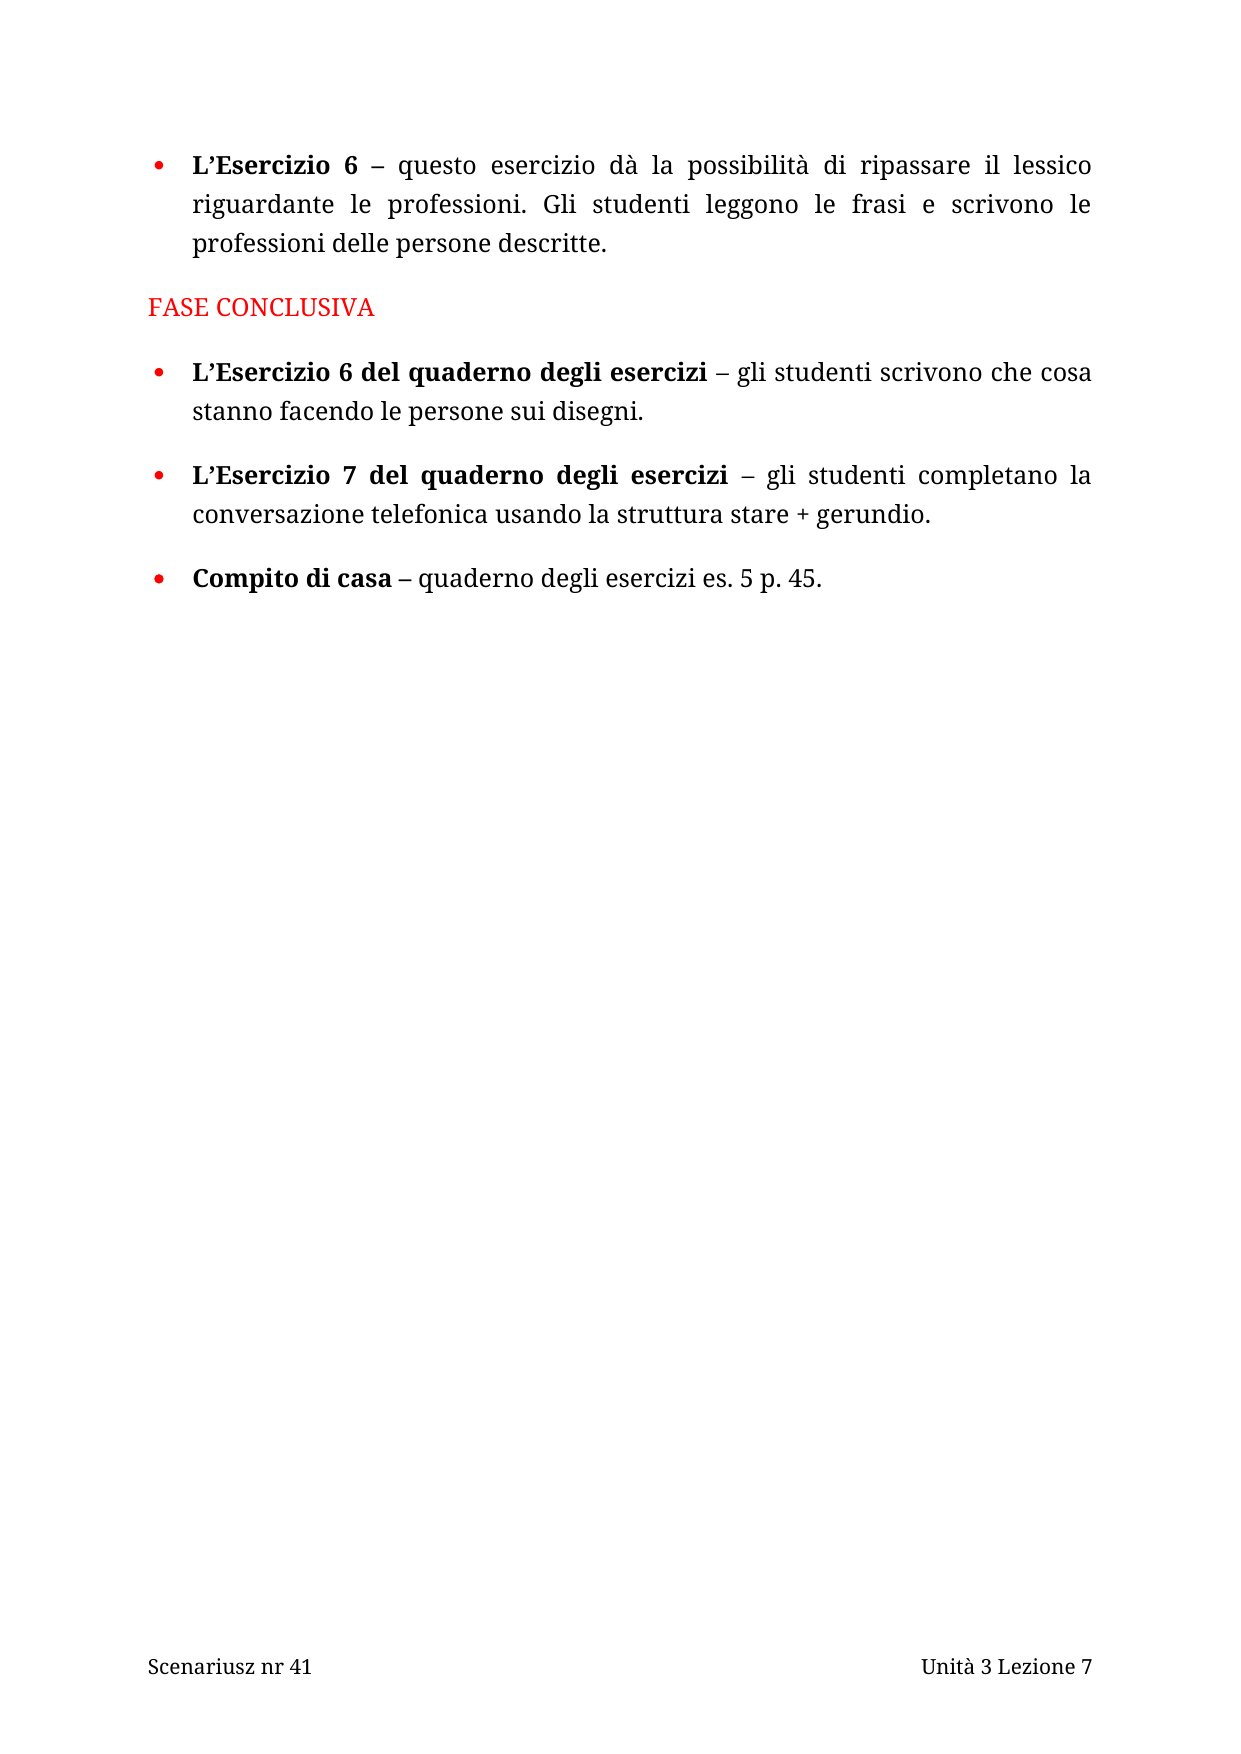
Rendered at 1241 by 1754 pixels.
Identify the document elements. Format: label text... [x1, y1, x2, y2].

text FASE CONCLUSIVA [148, 290, 1093, 324]
list L’Esercizio 7 del quaderno degli esercizi – gli studenti completano la conversazione telefonica usando la struttura stare + gerundio. [154, 458, 1093, 531]
list L’Esercizio 6 – questo esercizio dà la possibilità di ripassare il lessico riguardante le professioni. Gli studenti leggono le frasi e scrivono le professioni delle persone descritte. [154, 148, 1093, 260]
list L’Esercizio 6 del quaderno degli esercizi – gli studenti scrivono che cosa stanno facendo le persone sui disegni. [154, 354, 1093, 427]
list Compito di casa – quaderno degli esercizi es. 5 p. 45. [154, 561, 1093, 595]
